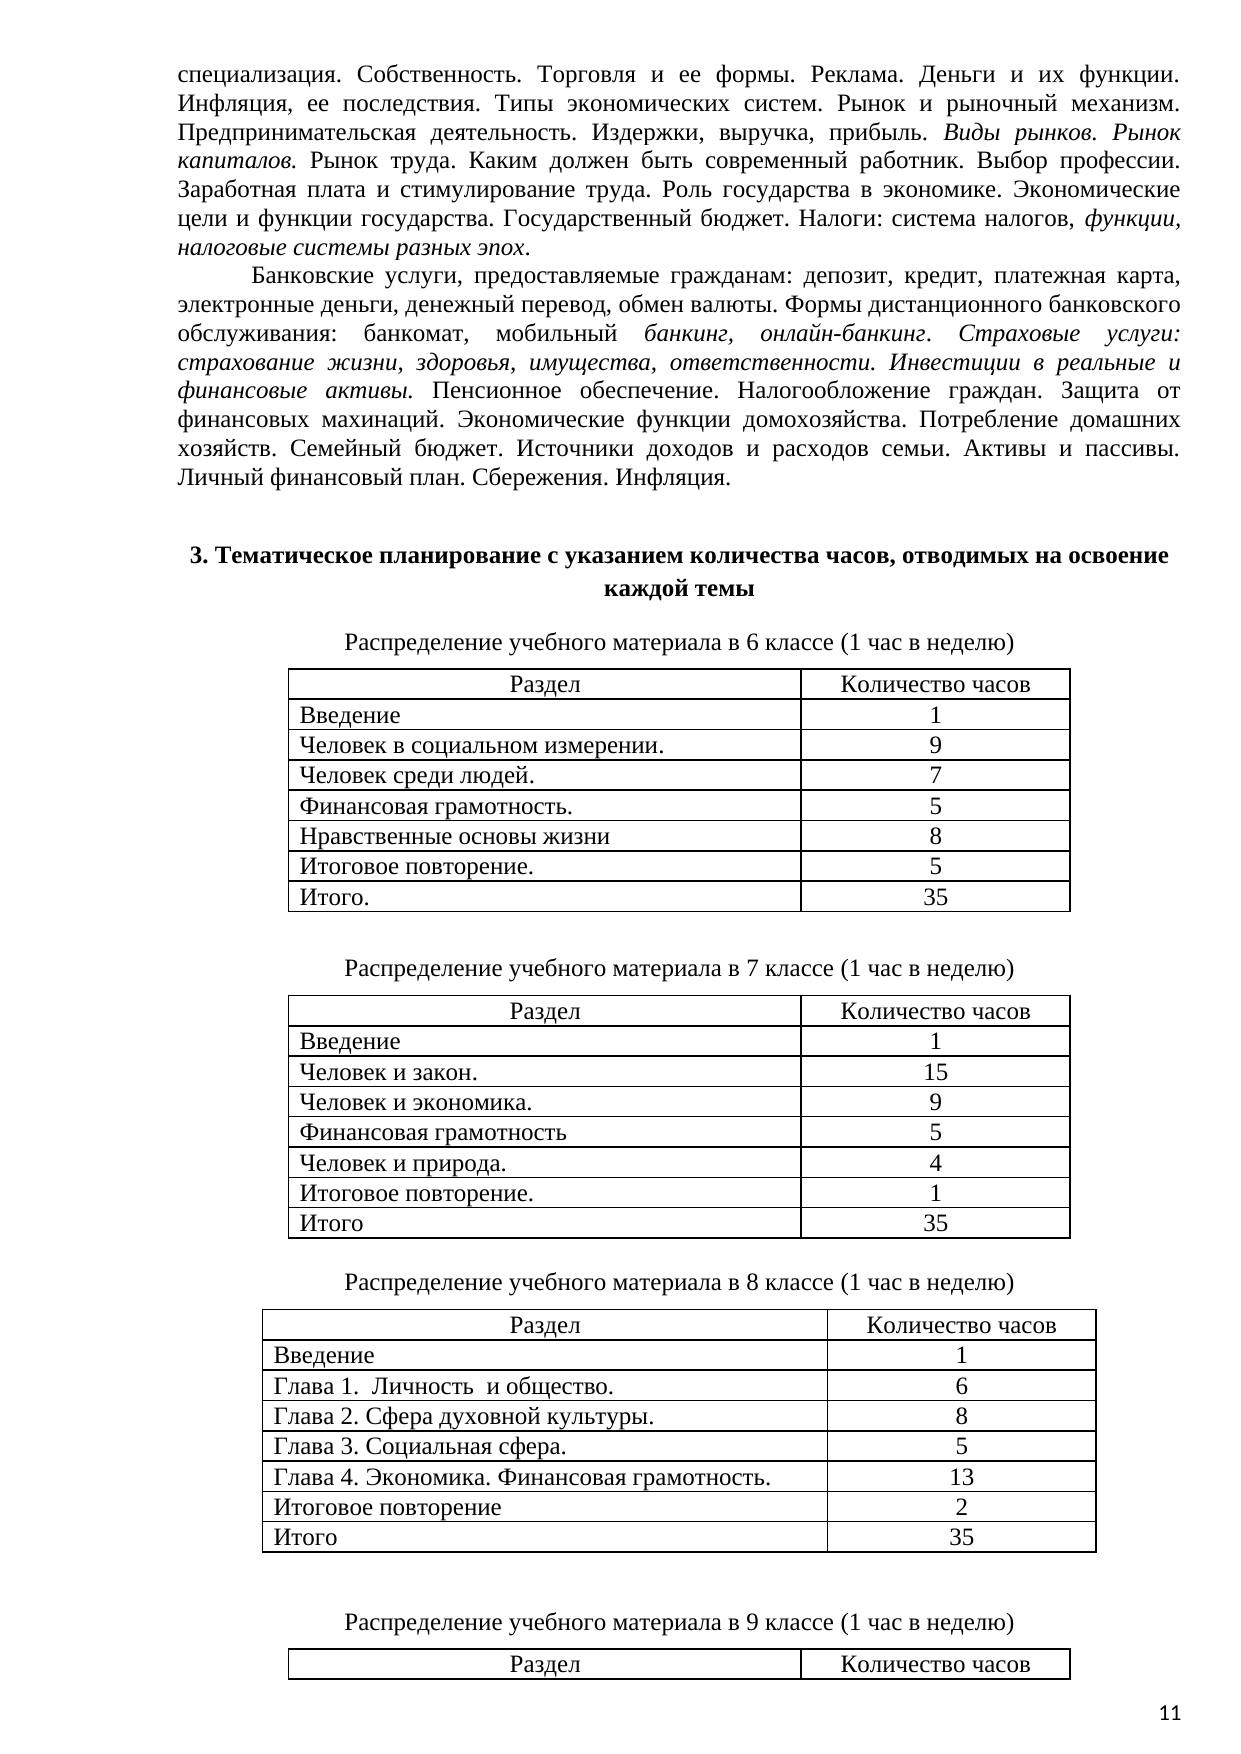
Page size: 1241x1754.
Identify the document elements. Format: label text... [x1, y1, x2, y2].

table_cell 5 [802, 852, 1069, 880]
table_cell 8 [828, 1401, 1095, 1430]
table_cell Итого [263, 1522, 827, 1551]
table_cell 5 [802, 1117, 1069, 1146]
table_cell Человек среди людей. [289, 761, 800, 789]
table_cell 13 [828, 1462, 1095, 1491]
table_cell 5 [802, 791, 1069, 819]
text Банковские услуги, предоставляемые гражданам: депозит, кредит, платежная карта, электронные деньги, денежный перевод, обмен валюты. Формы дистанционного банковского обслуживания: банкомат, мобильный банкинг, онлайн-банкинг. Страховые услуги: страхование жизни, здоровья, имущества, ответственности. Инвестиции в реальные и финансовые активы. Пенсионное обеспечение. Налогообложение граждан. Защита от финансовых махинаций. Экономические функции домохозяйства. Потребление домашних хозяйств. Семейный бюджет. Источники доходов и расходов семьи. Активы и пассивы. Личный финансовый план. Сбережения. Инфляция. [177, 260, 1181, 490]
table_cell Глава 1. Личность и общество. [263, 1371, 827, 1399]
table_cell Итоговое повторение [263, 1492, 827, 1521]
table_cell 1 [802, 1178, 1069, 1207]
table_cell Введение [263, 1341, 827, 1369]
table_header Количество часов [802, 1650, 1069, 1678]
table_cell 7 [802, 761, 1069, 789]
table_header Количество часов [828, 1310, 1095, 1339]
table_cell 8 [802, 821, 1069, 850]
table_header Раздел [289, 1650, 800, 1678]
table_cell 1 [828, 1341, 1095, 1369]
table_header Раздел [289, 996, 800, 1025]
table_cell 4 [802, 1148, 1069, 1176]
table_cell Финансовая грамотность. [289, 791, 800, 819]
table_cell 35 [802, 1208, 1069, 1237]
table_cell 35 [828, 1522, 1095, 1551]
table_header Раздел [289, 670, 800, 698]
table_cell Человек и закон. [289, 1057, 800, 1086]
table_cell Нравственные основы жизни [289, 821, 800, 850]
table_cell 9 [802, 1087, 1069, 1116]
table_cell 5 [828, 1432, 1095, 1460]
table_header Количество часов [802, 996, 1069, 1025]
table_cell 9 [802, 730, 1069, 759]
text Распределение учебного материала в 8 классе (1 час в неделю) [177, 1267, 1181, 1296]
table_cell Глава 4. Экономика. Финансовая грамотность. [263, 1462, 827, 1491]
table_cell Итого [289, 1208, 800, 1237]
table_cell Глава 3. Социальная сфера. [263, 1432, 827, 1460]
table_cell 35 [802, 882, 1069, 911]
table_cell 2 [828, 1492, 1095, 1521]
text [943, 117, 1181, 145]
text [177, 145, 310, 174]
table_cell Финансовая грамотность [289, 1117, 800, 1146]
table_cell Итоговое повторение. [289, 1178, 800, 1207]
text 3. Тематическое планирование с указанием количества часов, отводимых на освоение каждой темы [177, 540, 1181, 602]
table_cell Итого. [289, 882, 800, 911]
text Распределение учебного материала в 9 классе (1 час в неделю) [177, 1607, 1181, 1635]
table_cell 15 [802, 1057, 1069, 1086]
table_cell 1 [802, 1027, 1069, 1055]
table_cell Введение [289, 1027, 800, 1055]
table_cell Человек и природа. [289, 1148, 800, 1176]
text Распределение учебного материала в 7 классе (1 час в неделю) [177, 953, 1181, 982]
table_cell 6 [828, 1371, 1095, 1399]
table_cell Глава 2. Сфера духовной культуры. [263, 1401, 827, 1430]
table_cell Человек в социальном измерении. [289, 730, 800, 759]
table_cell Итоговое повторение. [289, 852, 800, 880]
text Распределение учебного материала в 6 классе (1 час в неделю) [177, 627, 1181, 656]
table_cell Человек и экономика. [289, 1087, 800, 1116]
table_cell 1 [802, 700, 1069, 729]
table_header Количество часов [802, 670, 1069, 698]
table_cell Введение [289, 700, 800, 729]
table_header Раздел [263, 1310, 827, 1339]
